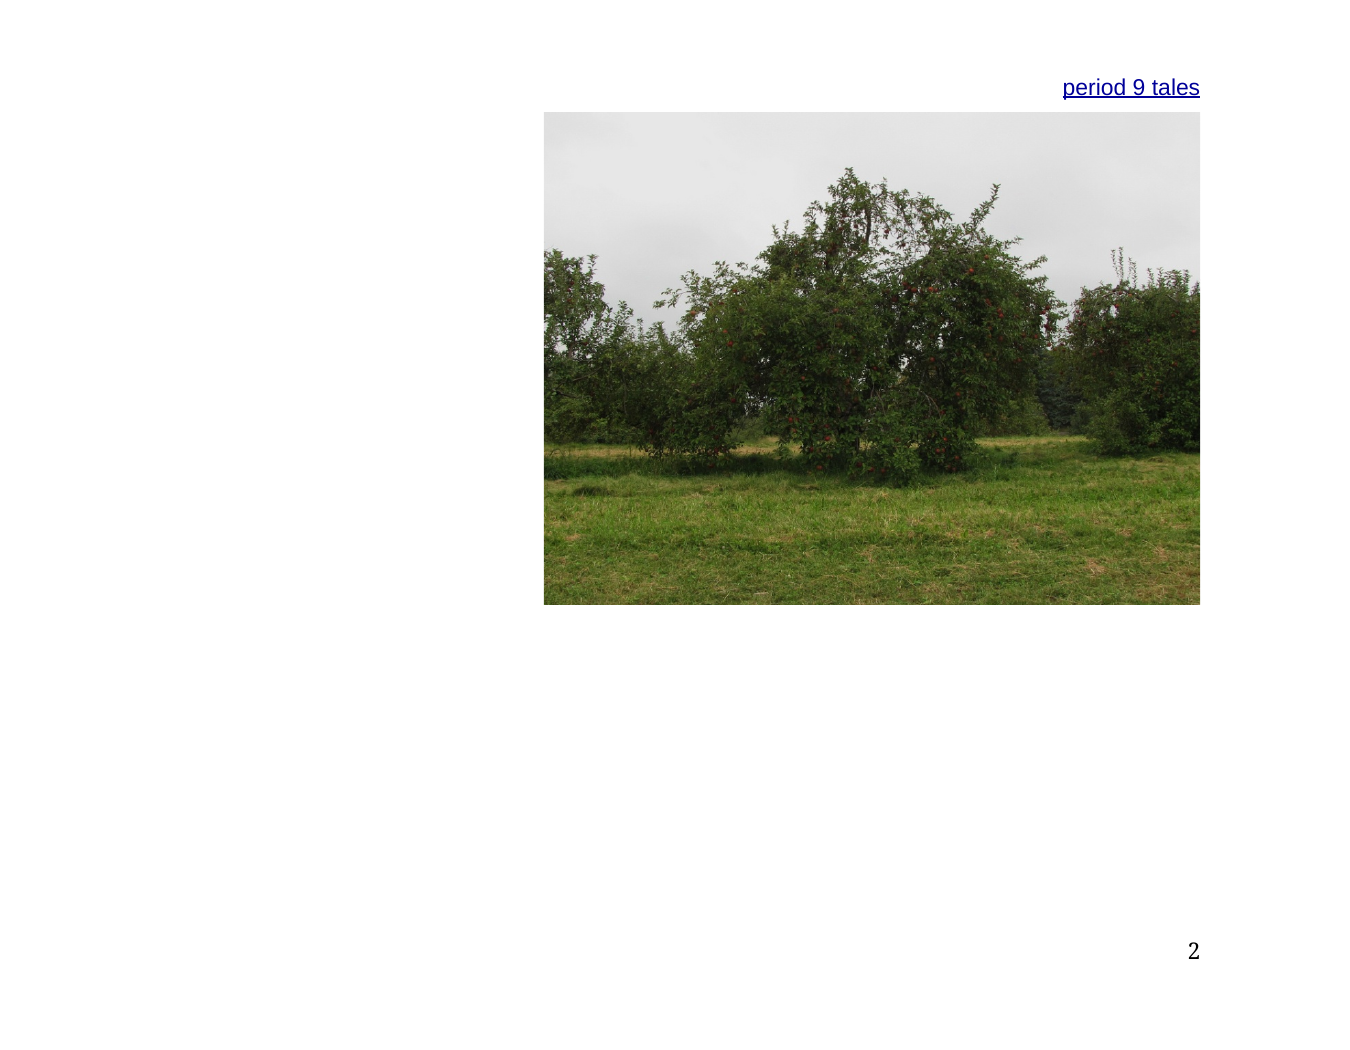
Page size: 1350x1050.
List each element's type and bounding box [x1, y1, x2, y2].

picture [543, 112, 1200, 605]
